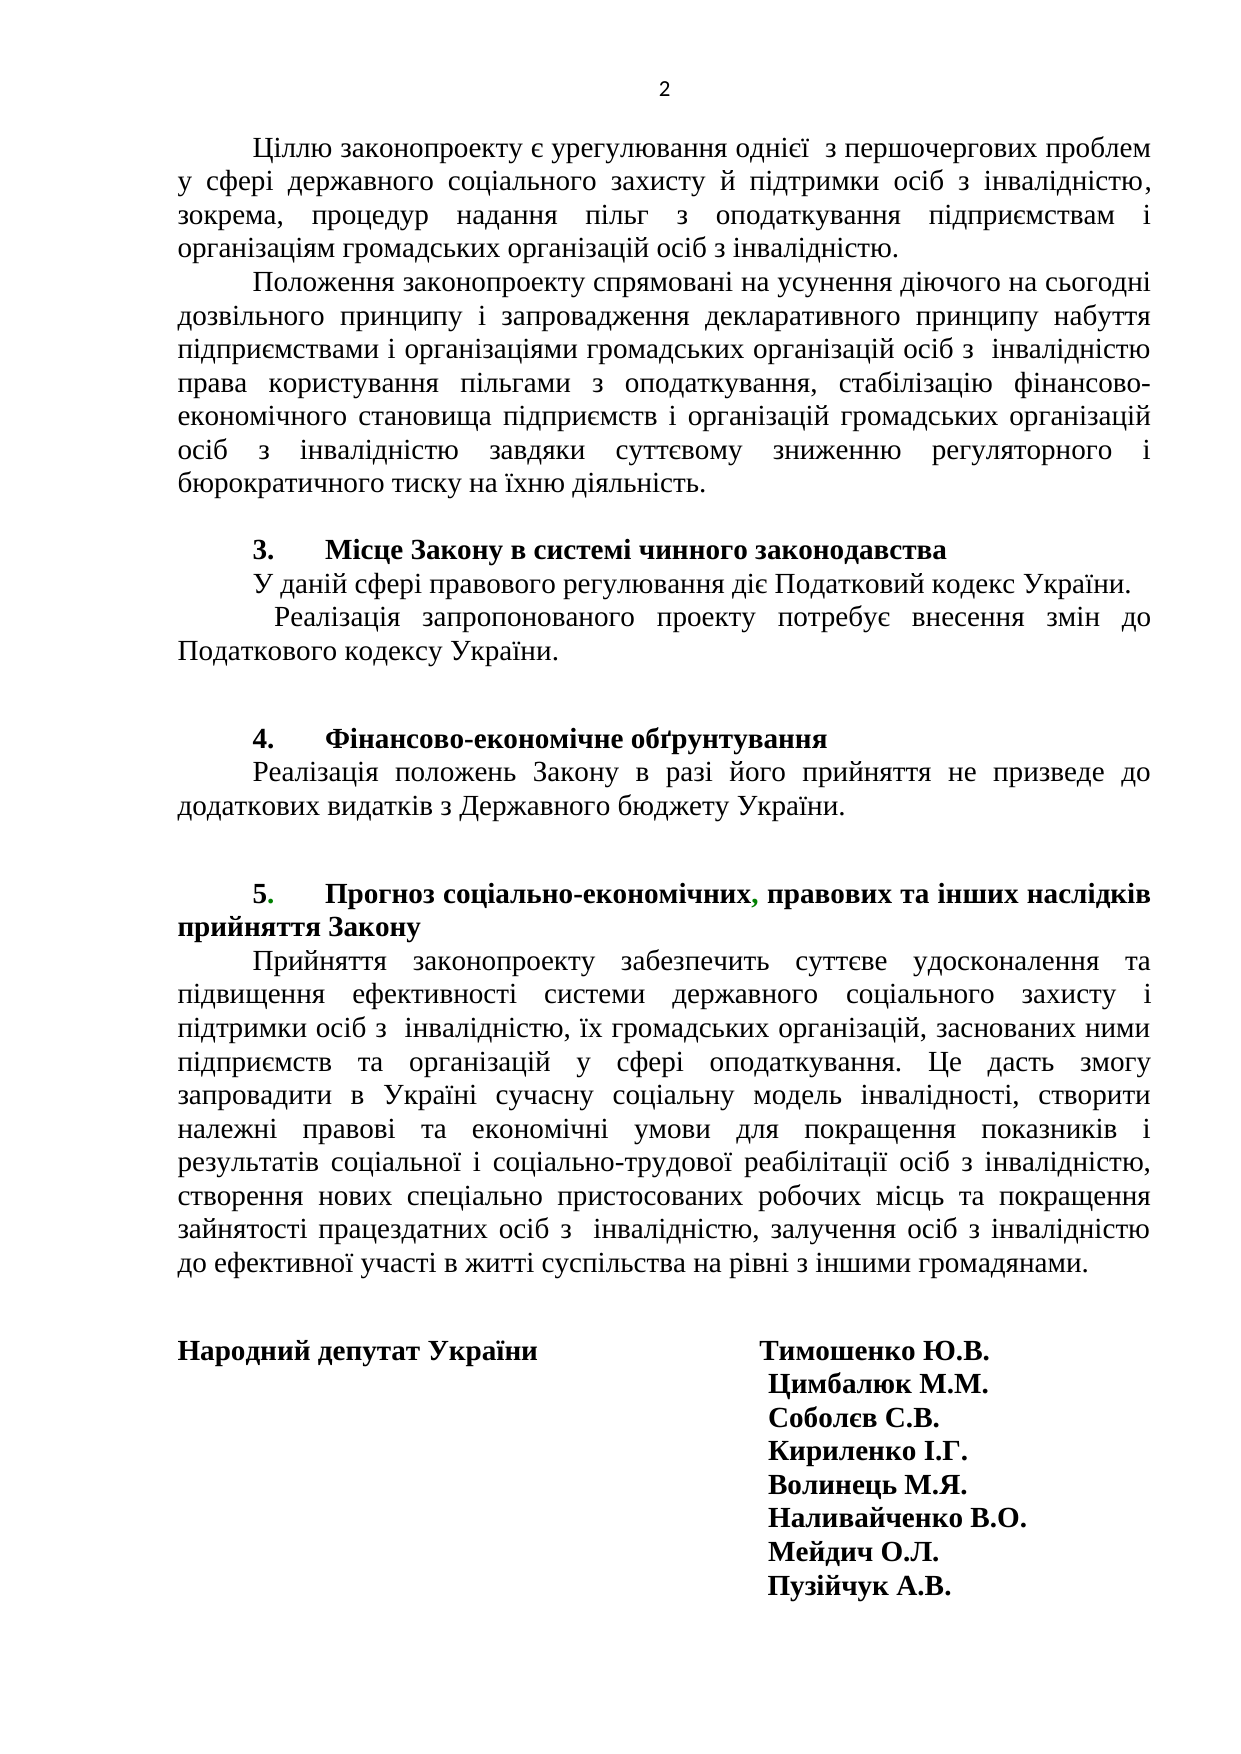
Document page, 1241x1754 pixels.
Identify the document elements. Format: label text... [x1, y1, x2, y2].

list Місце Закону в системі чинного законодавства [177, 532, 1152, 566]
text Положення законопроекту спрямовані на усунення діючого на сьогодні дозвільного принципу і запровадження декларативного принципу набуття підприємствами і організаціями громадських організацій осіб з інвалідністю права користування пільгами з оподаткування, стабілізацію фінансово-економічного становища підприємств і організацій громадських організацій осіб з інвалідністю завдяки суттєвому зниженню регуляторного і бюрократичного тиску на їхню діяльність. [177, 264, 1152, 499]
text Мейдич О.Л. [177, 1534, 1152, 1568]
text Цимбалюк М.М. [177, 1366, 1152, 1400]
list Фінансово-економічне обґрунтування [177, 721, 1152, 754]
text У даній сфері правового регулювання діє Податковий кодекс України. [177, 566, 1152, 599]
text Наливайченко В.О. [177, 1501, 1152, 1534]
text Народний депутат України Тимошенко Ю.В. [177, 1333, 1152, 1366]
text Волинець М.Я. [177, 1467, 1152, 1501]
text Прийняття законопроекту забезпечить суттєве удосконалення та підвищення ефективності системи державного соціального захисту і підтримки осіб з інвалідністю, їх громадських організацій, заснованих ними підприємств та організацій у сфері оподаткування. Це дасть змогу запровадити в Україні сучасну соціальну модель інвалідності, створити належні правові та економічні умови для покращення показників і результатів соціальної і соціально-трудової реабілітації осіб з інвалідністю, створення нових спеціально пристосованих робочих місць та покращення зайнятості працездатних осіб з інвалідністю, залучення осіб з інвалідністю до ефективної участі в житті суспільства на рівні з іншими громадянами. [177, 943, 1152, 1278]
text Пузійчук А.В. [177, 1568, 1152, 1601]
text 5. Прогноз соціально-економічних, правових та інших наслідків прийняття Закону [177, 876, 1152, 943]
text Ціллю законопроекту є урегулювання однієї з першочергових проблем у сфері державного соціального захисту й підтримки осіб з інвалідністю, зокрема, процедур надання пільг з оподаткування підприємствам і організаціям громадських організацій осіб з інвалідністю. [177, 130, 1152, 264]
text Реалізація запропонованого проекту потребує внесення змін до Податкового кодексу України. [177, 599, 1152, 667]
text Соболєв С.В. [177, 1400, 1152, 1433]
text Кириленко І.Г. [177, 1433, 1152, 1467]
text Реалізація положень Закону в разі його прийняття не призведе до додаткових видатків з Державного бюджету України. [177, 754, 1152, 822]
